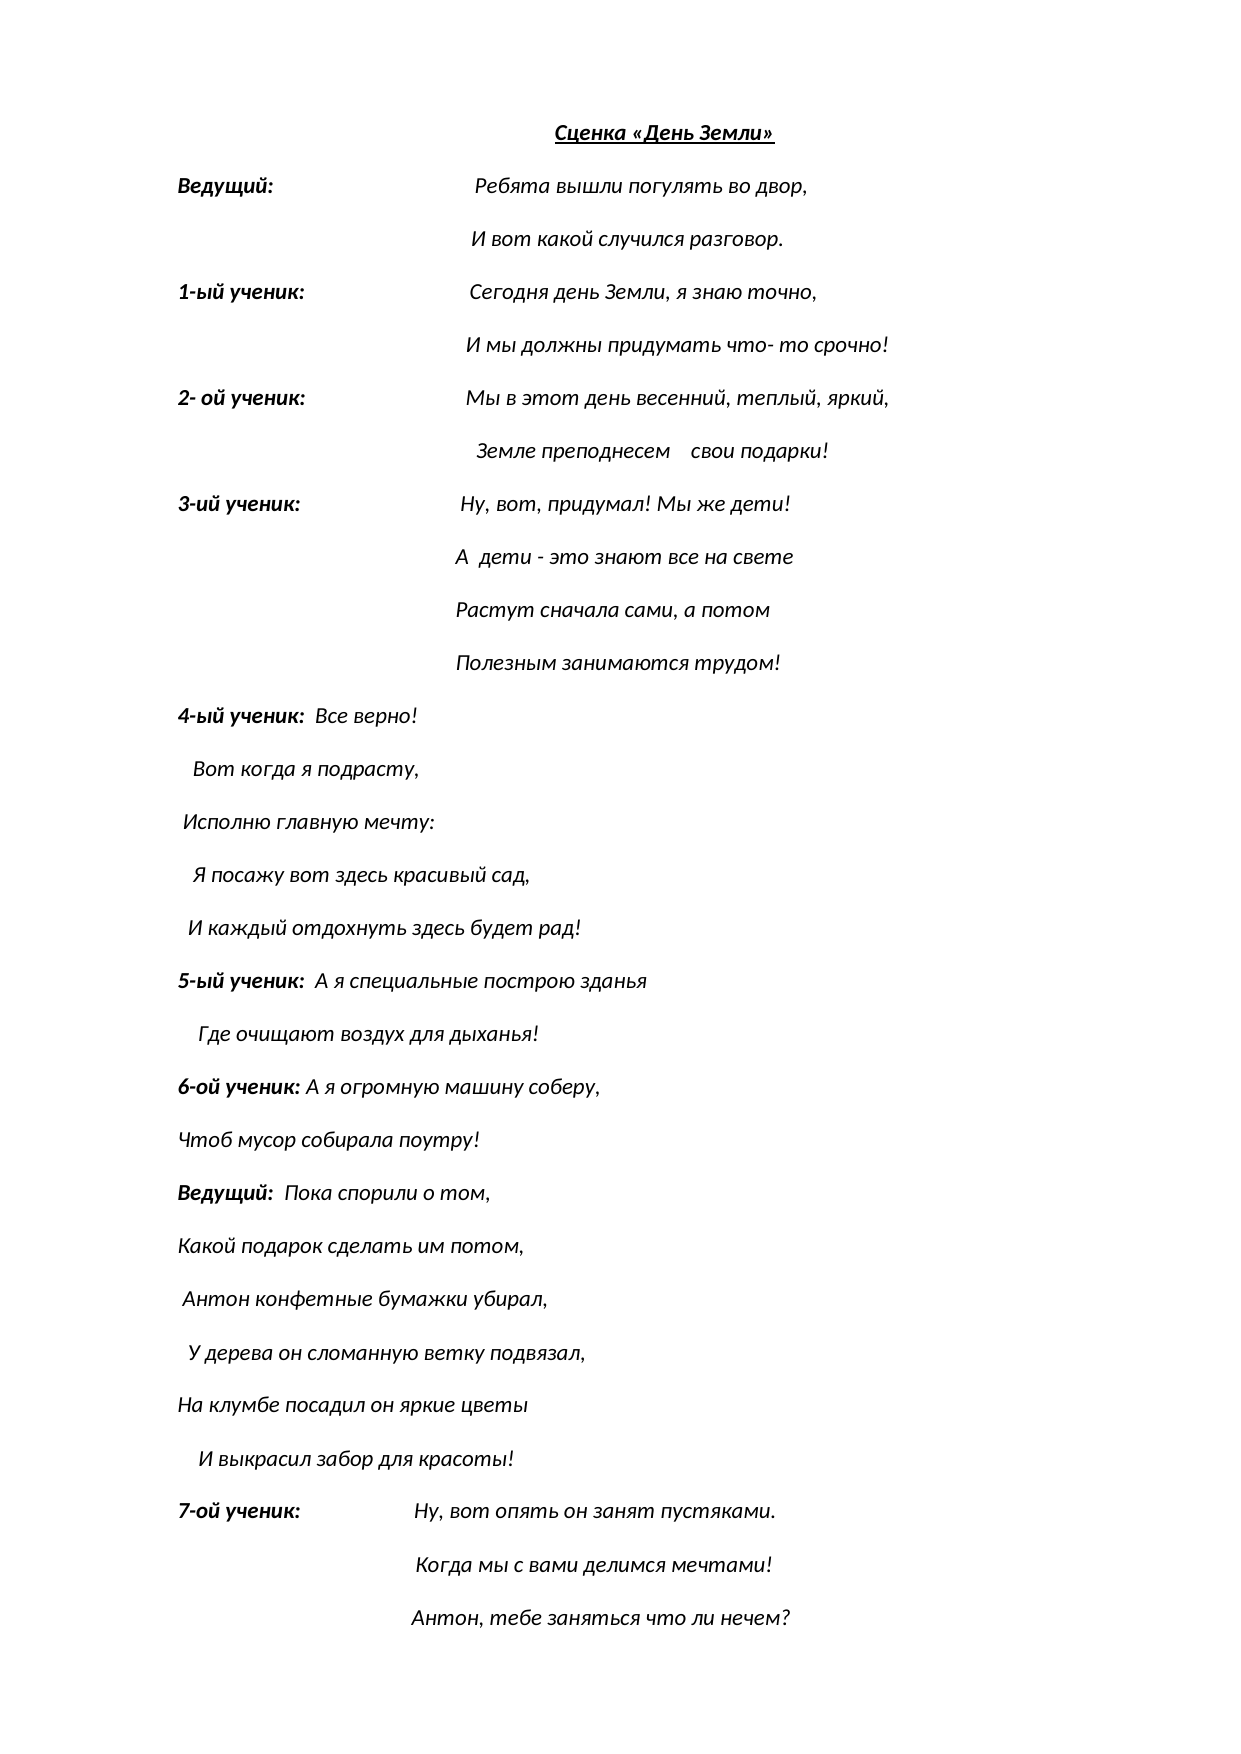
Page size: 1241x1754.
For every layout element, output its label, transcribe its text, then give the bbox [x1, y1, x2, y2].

text На клумбе посадил он яркие цветы [177, 1391, 1152, 1419]
text Я посажу вот здесь красивый сад, [177, 860, 1152, 888]
text 5-ый ученик: А я специальные построю зданья [177, 966, 1152, 994]
text 7-ой ученик: Ну, вот опять он занят пустяками. [177, 1497, 1152, 1525]
text Растут сначала сами, а потом [177, 595, 1152, 623]
text Ведущий: Ребята вышли погулять во двор, [177, 171, 1152, 199]
text У дерева он сломанную ветку подвязал, [177, 1338, 1152, 1366]
text Исполню главную мечту: [177, 807, 1152, 835]
text Земле преподнесем свои подарки! [177, 436, 1152, 464]
text Ведущий: Пока спорили о том, [177, 1178, 1152, 1207]
text Полезным занимаются трудом! [177, 648, 1152, 676]
text И мы должны придумать что- то срочно! [177, 330, 1152, 358]
text Чтоб мусор собирала поутру! [177, 1126, 1152, 1153]
text 6-ой ученик: А я огромную машину соберу, [177, 1072, 1152, 1101]
text Антон конфетные бумажки убирал, [177, 1284, 1152, 1313]
text Антон, тебе заняться что ли нечем? [177, 1603, 1152, 1631]
text 4-ый ученик: Все верно! [177, 701, 1152, 729]
text 2- ой ученик: Мы в этот день весенний, теплый, яркий, [177, 383, 1152, 411]
text Вот когда я подрасту, [177, 754, 1152, 782]
text Какой подарок сделать им потом, [177, 1232, 1152, 1259]
text Когда мы с вами делимся мечтами! [177, 1550, 1152, 1578]
text И вот какой случился разговор. [177, 224, 1152, 252]
text А дети - это знают все на свете [177, 542, 1152, 570]
text Сценка «День Земли» [177, 118, 1152, 146]
text 3-ий ученик: Ну, вот, придумал! Мы же дети! [177, 489, 1152, 517]
text Где очищают воздух для дыханья! [177, 1019, 1152, 1047]
text И каждый отдохнуть здесь будет рад! [177, 913, 1152, 941]
text И выкрасил забор для красоты! [177, 1444, 1152, 1472]
text 1-ый ученик: Сегодня день Земли, я знаю точно, [177, 277, 1152, 305]
